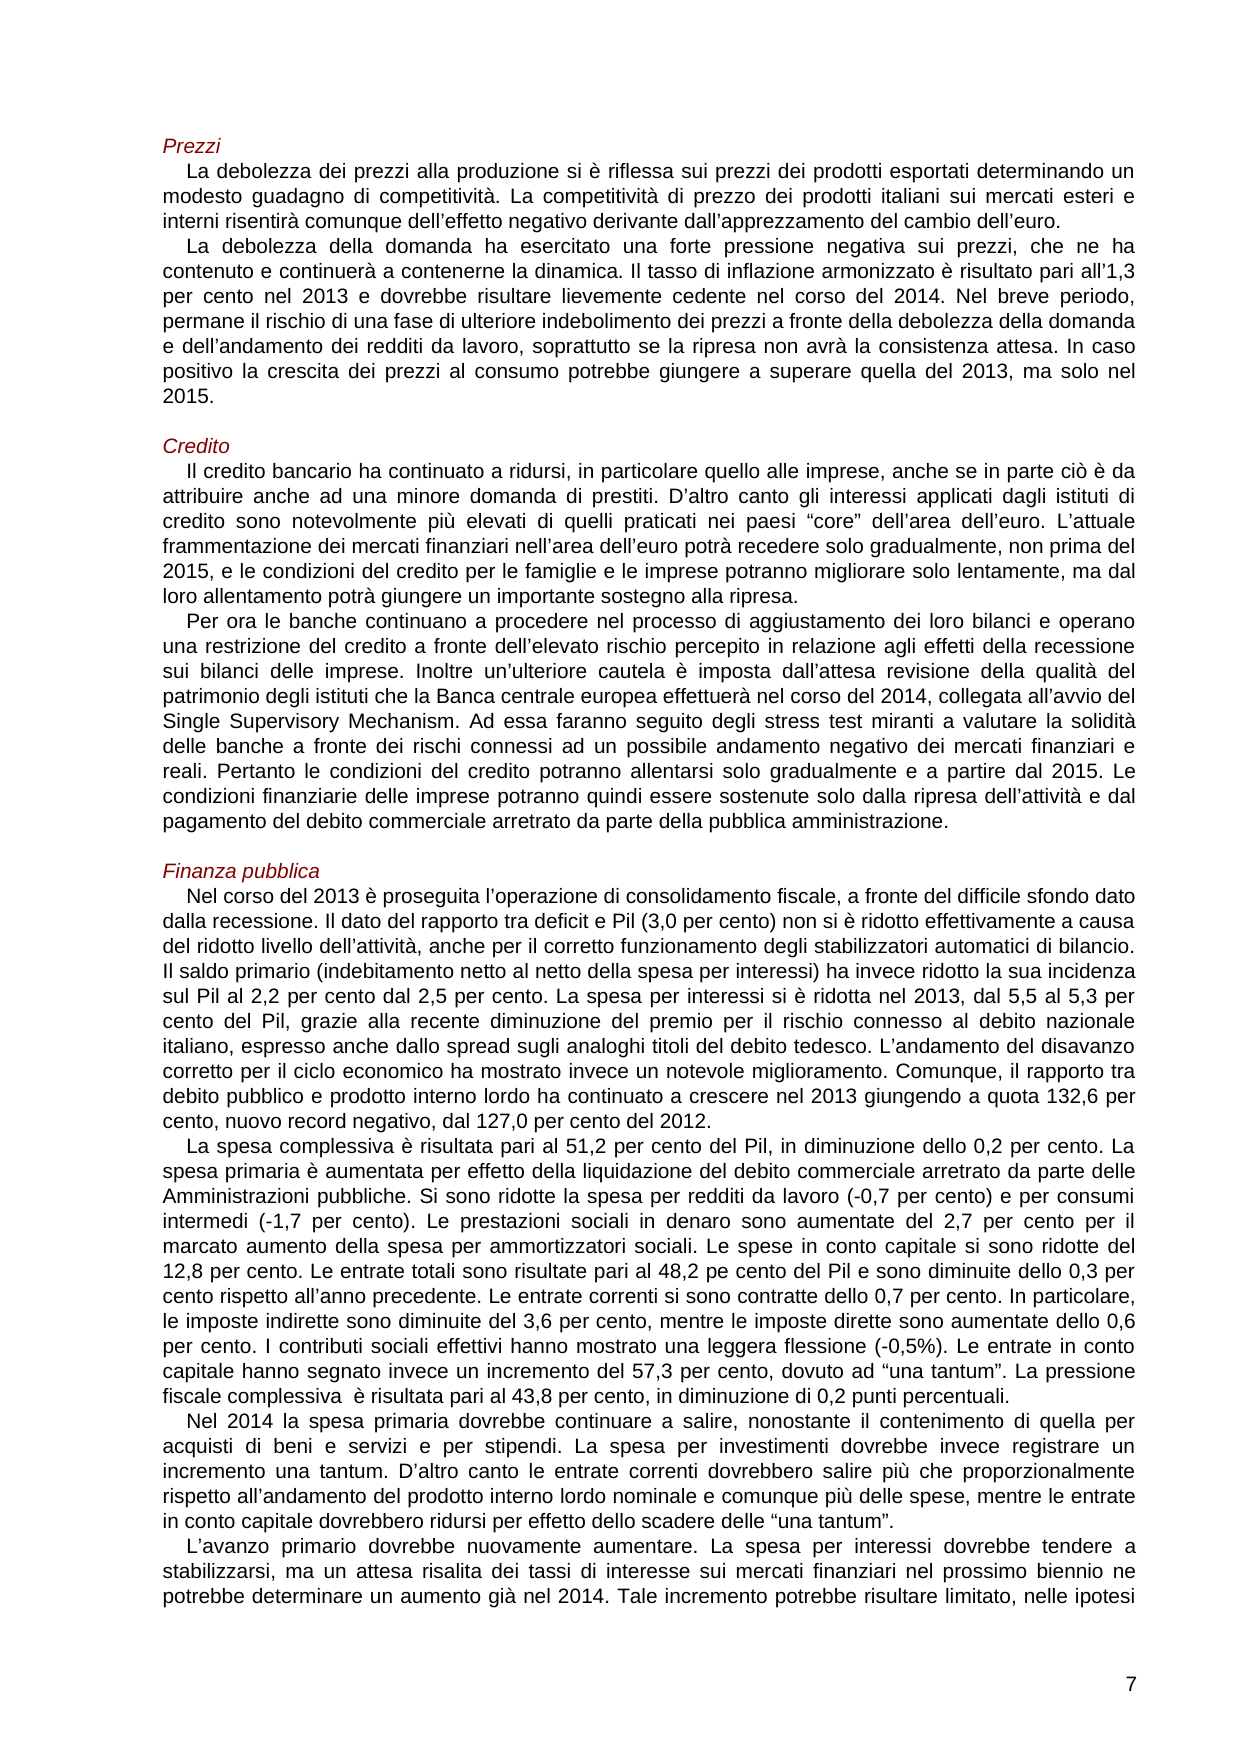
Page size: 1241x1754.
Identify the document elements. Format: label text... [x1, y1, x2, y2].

subtitle Credito [162, 433, 1137, 458]
text La debolezza della domanda ha esercitato una forte pressione negativa sui prezzi, che ne ha contenuto e continuerà a contenerne la dinamica. Il tasso di inflazione armonizzato è risultato pari all’1,3 per cento nel 2013 e dovrebbe risultare lievemente cedente nel corso del 2014. Nel breve periodo, permane il rischio di una fase di ulteriore indebolimento dei prezzi a fronte della debolezza della domanda e dell’andamento dei redditi da lavoro, soprattutto se la ripresa non avrà la consistenza attesa. In caso positivo la crescita dei prezzi al consumo potrebbe giungere a superare quella del 2013, ma solo nel 2015. [162, 233, 1137, 408]
text La spesa complessiva è risultata pari al 51,2 per cento del Pil, in diminuzione dello 0,2 per cento. La spesa primaria è aumentata per effetto della liquidazione del debito commerciale arretrato da parte delle Amministrazioni pubbliche. Si sono ridotte la spesa per redditi da lavoro (-0,7 per cento) e per consumi intermedi (-1,7 per cento). Le prestazioni sociali in denaro sono aumentate del 2,7 per cento per il marcato aumento della spesa per ammortizzatori sociali. Le spese in conto capitale si sono ridotte del 12,8 per cento. Le entrate totali sono risultate pari al 48,2 pe cento del Pil e sono diminuite dello 0,3 per cento rispetto all’anno precedente. Le entrate correnti si sono contratte dello 0,7 per cento. In particolare, le imposte indirette sono diminuite del 3,6 per cento, mentre le imposte dirette sono aumentate dello 0,6 per cento. I contributi sociali effettivi hanno mostrato una leggera flessione (-0,5%). Le entrate in conto capitale hanno segnato invece un incremento del 57,3 per cento, dovuto ad “una tantum”. La pressione fiscale complessiva è risultata pari al 43,8 per cento, in diminuzione di 0,2 punti percentuali. [162, 1133, 1137, 1408]
text La debolezza dei prezzi alla produzione si è riflessa sui prezzi dei prodotti esportati determinando un modesto guadagno di competitività. La competitività di prezzo dei prodotti italiani sui mercati esteri e interni risentirà comunque dell’effetto negativo derivante dall’apprezzamento del cambio dell’euro. [162, 158, 1137, 233]
text Nel 2014 la spesa primaria dovrebbe continuare a salire, nonostante il contenimento di quella per acquisti di beni e servizi e per stipendi. La spesa per investimenti dovrebbe invece registrare un incremento una tantum. D’altro canto le entrate correnti dovrebbero salire più che proporzionalmente rispetto all’andamento del prodotto interno lordo nominale e comunque più delle spese, mentre le entrate in conto capitale dovrebbero ridursi per effetto dello scadere delle “una tantum”. [162, 1408, 1137, 1533]
text Il credito bancario ha continuato a ridursi, in particolare quello alle imprese, anche se in parte ciò è da attribuire anche ad una minore domanda di prestiti. D’altro canto gli interessi applicati dagli istituti di credito sono notevolmente più elevati di quelli praticati nei paesi “core” dell’area dell’euro. L’attuale frammentazione dei mercati finanziari nell’area dell’euro potrà recedere solo gradualmente, non prima del 2015, e le condizioni del credito per le famiglie e le imprese potranno migliorare solo lentamente, ma dal loro allentamento potrà giungere un importante sostegno alla ripresa. [162, 458, 1137, 608]
subtitle Prezzi [162, 133, 1137, 158]
text Per ora le banche continuano a procedere nel processo di aggiustamento dei loro bilanci e operano una restrizione del credito a fronte dell’elevato rischio percepito in relazione agli effetti della recessione sui bilanci delle imprese. Inoltre un’ulteriore cautela è imposta dall’attesa revisione della qualità del patrimonio degli istituti che la Banca centrale europea effettuerà nel corso del 2014, collegata all’avvio del Single Supervisory Mechanism. Ad essa faranno seguito degli stress test miranti a valutare la solidità delle banche a fronte dei rischi connessi ad un possibile andamento negativo dei mercati finanziari e reali. Pertanto le condizioni del credito potranno allentarsi solo gradualmente e a partire dal 2015. Le condizioni finanziarie delle imprese potranno quindi essere sostenute solo dalla ripresa dell’attività e dal pagamento del debito commerciale arretrato da parte della pubblica amministrazione. [162, 608, 1137, 833]
text Nel corso del 2013 è proseguita l’operazione di consolidamento fiscale, a fronte del difficile sfondo dato dalla recessione. Il dato del rapporto tra deficit e Pil (3,0 per cento) non si è ridotto effettivamente a causa del ridotto livello dell’attività, anche per il corretto funzionamento degli stabilizzatori automatici di bilancio. Il saldo primario (indebitamento netto al netto della spesa per interessi) ha invece ridotto la sua incidenza sul Pil al 2,2 per cento dal 2,5 per cento. La spesa per interessi si è ridotta nel 2013, dal 5,5 al 5,3 per cento del Pil, grazie alla recente diminuzione del premio per il rischio connesso al debito nazionale italiano, espresso anche dallo spread sugli analoghi titoli del debito tedesco. L’andamento del disavanzo corretto per il ciclo economico ha mostrato invece un notevole miglioramento. Comunque, il rapporto tra debito pubblico e prodotto interno lordo ha continuato a crescere nel 2013 giungendo a quota 132,6 per cento, nuovo record negativo, dal 127,0 per cento del 2012. [162, 883, 1137, 1133]
subtitle Finanza pubblica [162, 858, 1137, 883]
